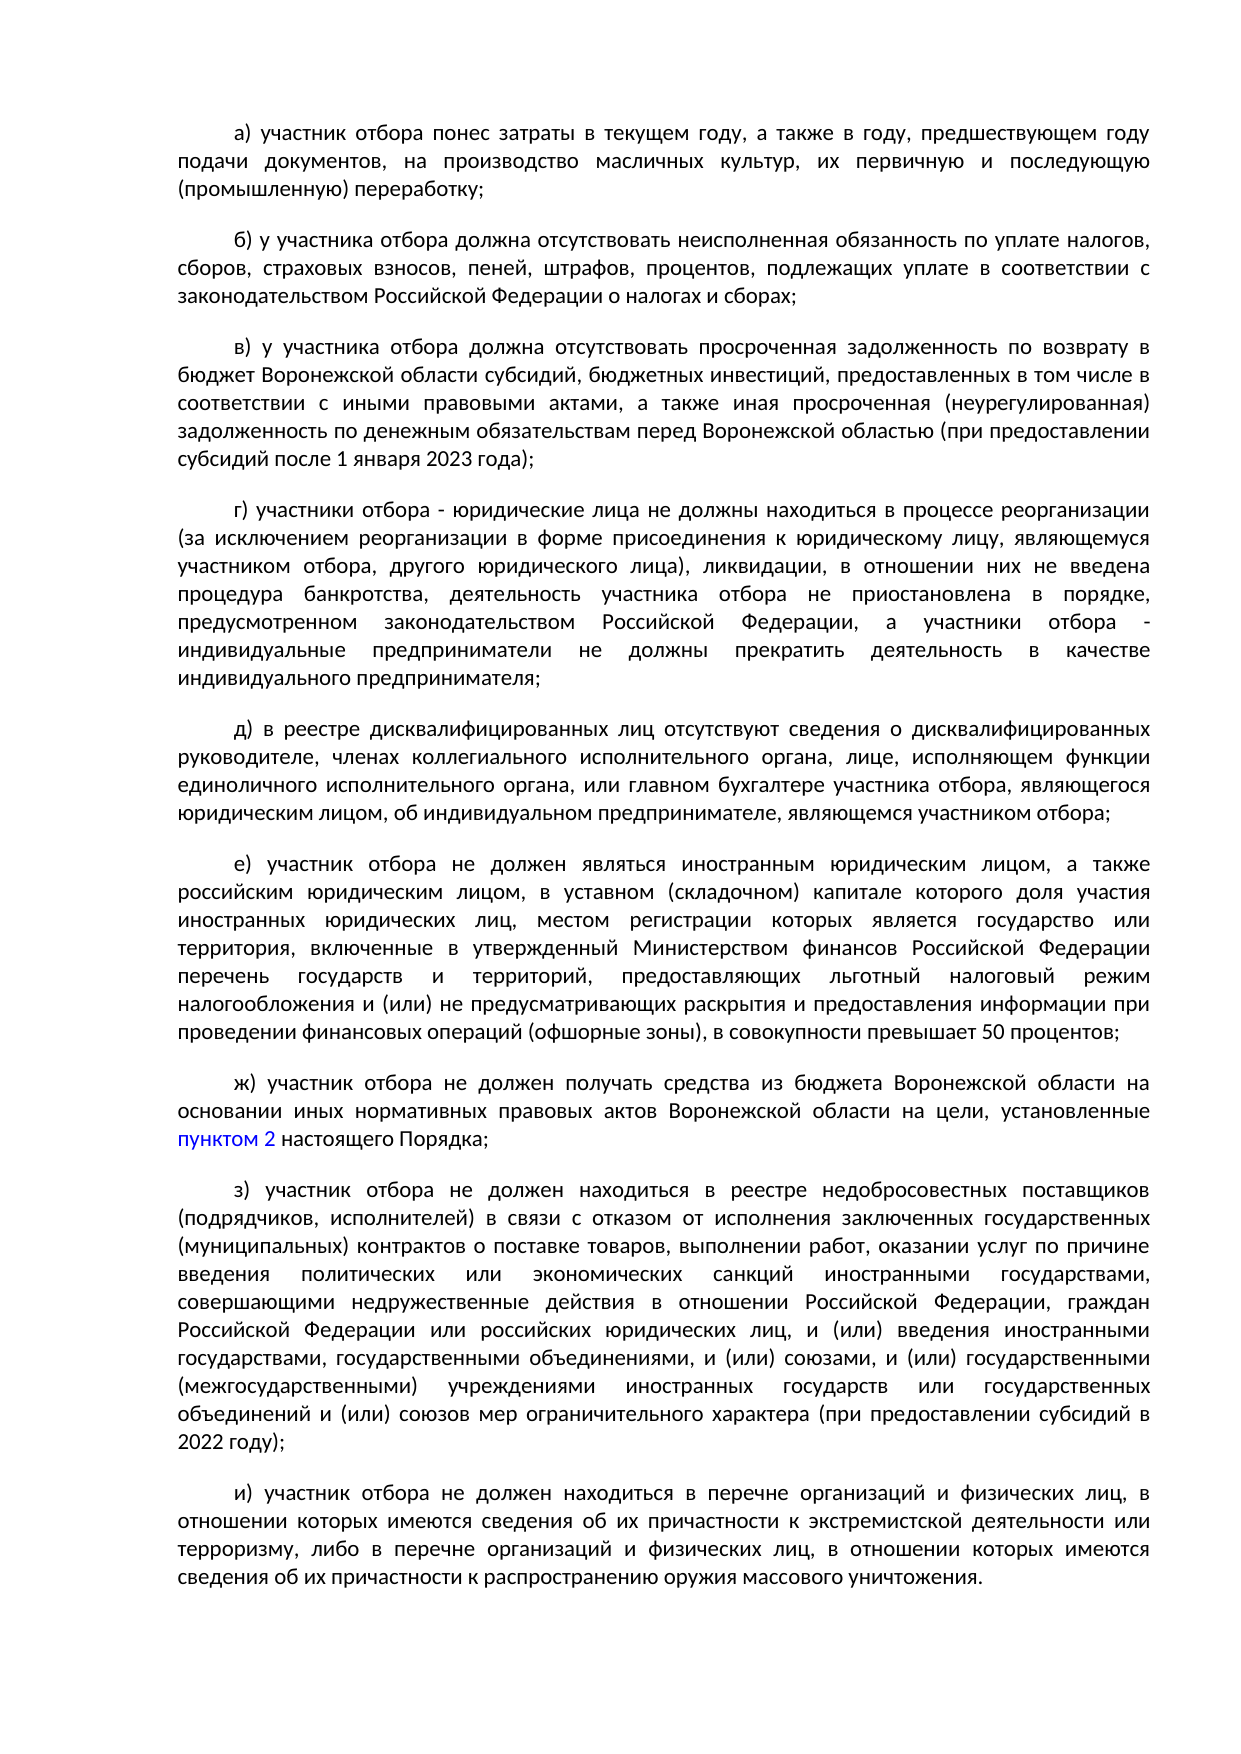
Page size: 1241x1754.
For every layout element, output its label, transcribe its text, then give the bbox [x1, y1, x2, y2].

text е) участник отбора не должен являться иностранным юридическим лицом, а также российским юридическим лицом, в уставном (складочном) капитале которого доля участия иностранных юридических лиц, местом регистрации которых является государство или территория, включенные в утвержденный Министерством финансов Российской Федерации перечень государств и территорий, предоставляющих льготный налоговый режим налогообложения и (или) не предусматривающих раскрытия и предоставления информации при проведении финансовых операций (офшорные зоны), в совокупности превышает 50 процентов; [177, 849, 1152, 1045]
text в) у участника отбора должна отсутствовать просроченная задолженность по возврату в бюджет Воронежской области субсидий, бюджетных инвестиций, предоставленных в том числе в соответствии с иными правовыми актами, а также иная просроченная (неурегулированная) задолженность по денежным обязательствам перед Воронежской областью (при предоставлении субсидий после 1 января 2023 года); [177, 332, 1152, 472]
text д) в реестре дисквалифицированных лиц отсутствуют сведения о дисквалифицированных руководителе, членах коллегиального исполнительного органа, лице, исполняющем функции единоличного исполнительного органа, или главном бухгалтере участника отбора, являющегося юридическим лицом, об индивидуальном предпринимателе, являющемся участником отбора; [177, 714, 1152, 826]
text б) у участника отбора должна отсутствовать неисполненная обязанность по уплате налогов, сборов, страховых взносов, пеней, штрафов, процентов, подлежащих уплате в соответствии с законодательством Российской Федерации о налогах и сборах; [177, 225, 1152, 309]
text г) участники отбора - юридические лица не должны находиться в процессе реорганизации (за исключением реорганизации в форме присоединения к юридическому лицу, являющемуся участником отбора, другого юридического лица), ликвидации, в отношении них не введена процедура банкротства, деятельность участника отбора не приостановлена в порядке, предусмотренном законодательством Российской Федерации, а участники отбора - индивидуальные предприниматели не должны прекратить деятельность в качестве индивидуального предпринимателя; [177, 495, 1152, 691]
text а) участник отбора понес затраты в текущем году, а также в году, предшествующем году подачи документов, на производство масличных культур, их первичную и последующую (промышленную) переработку; [177, 118, 1152, 202]
text ж) участник отбора не должен получать средства из бюджета Воронежской области на основании иных нормативных правовых актов Воронежской области на цели, установленные пунктом 2 настоящего Порядка; [177, 1068, 1152, 1152]
text и) участник отбора не должен находиться в перечне организаций и физических лиц, в отношении которых имеются сведения об их причастности к экстремистской деятельности или терроризму, либо в перечне организаций и физических лиц, в отношении которых имеются сведения об их причастности к распространению оружия массового уничтожения. [177, 1478, 1152, 1590]
text з) участник отбора не должен находиться в реестре недобросовестных поставщиков (подрядчиков, исполнителей) в связи с отказом от исполнения заключенных государственных (муниципальных) контрактов о поставке товаров, выполнении работ, оказании услуг по причине введения политических или экономических санкций иностранными государствами, совершающими недружественные действия в отношении Российской Федерации, граждан Российской Федерации или российских юридических лиц, и (или) введения иностранными государствами, государственными объединениями, и (или) союзами, и (или) государственными (межгосударственными) учреждениями иностранных государств или государственных объединений и (или) союзов мер ограничительного характера (при предоставлении субсидий в 2022 году); [177, 1175, 1152, 1455]
